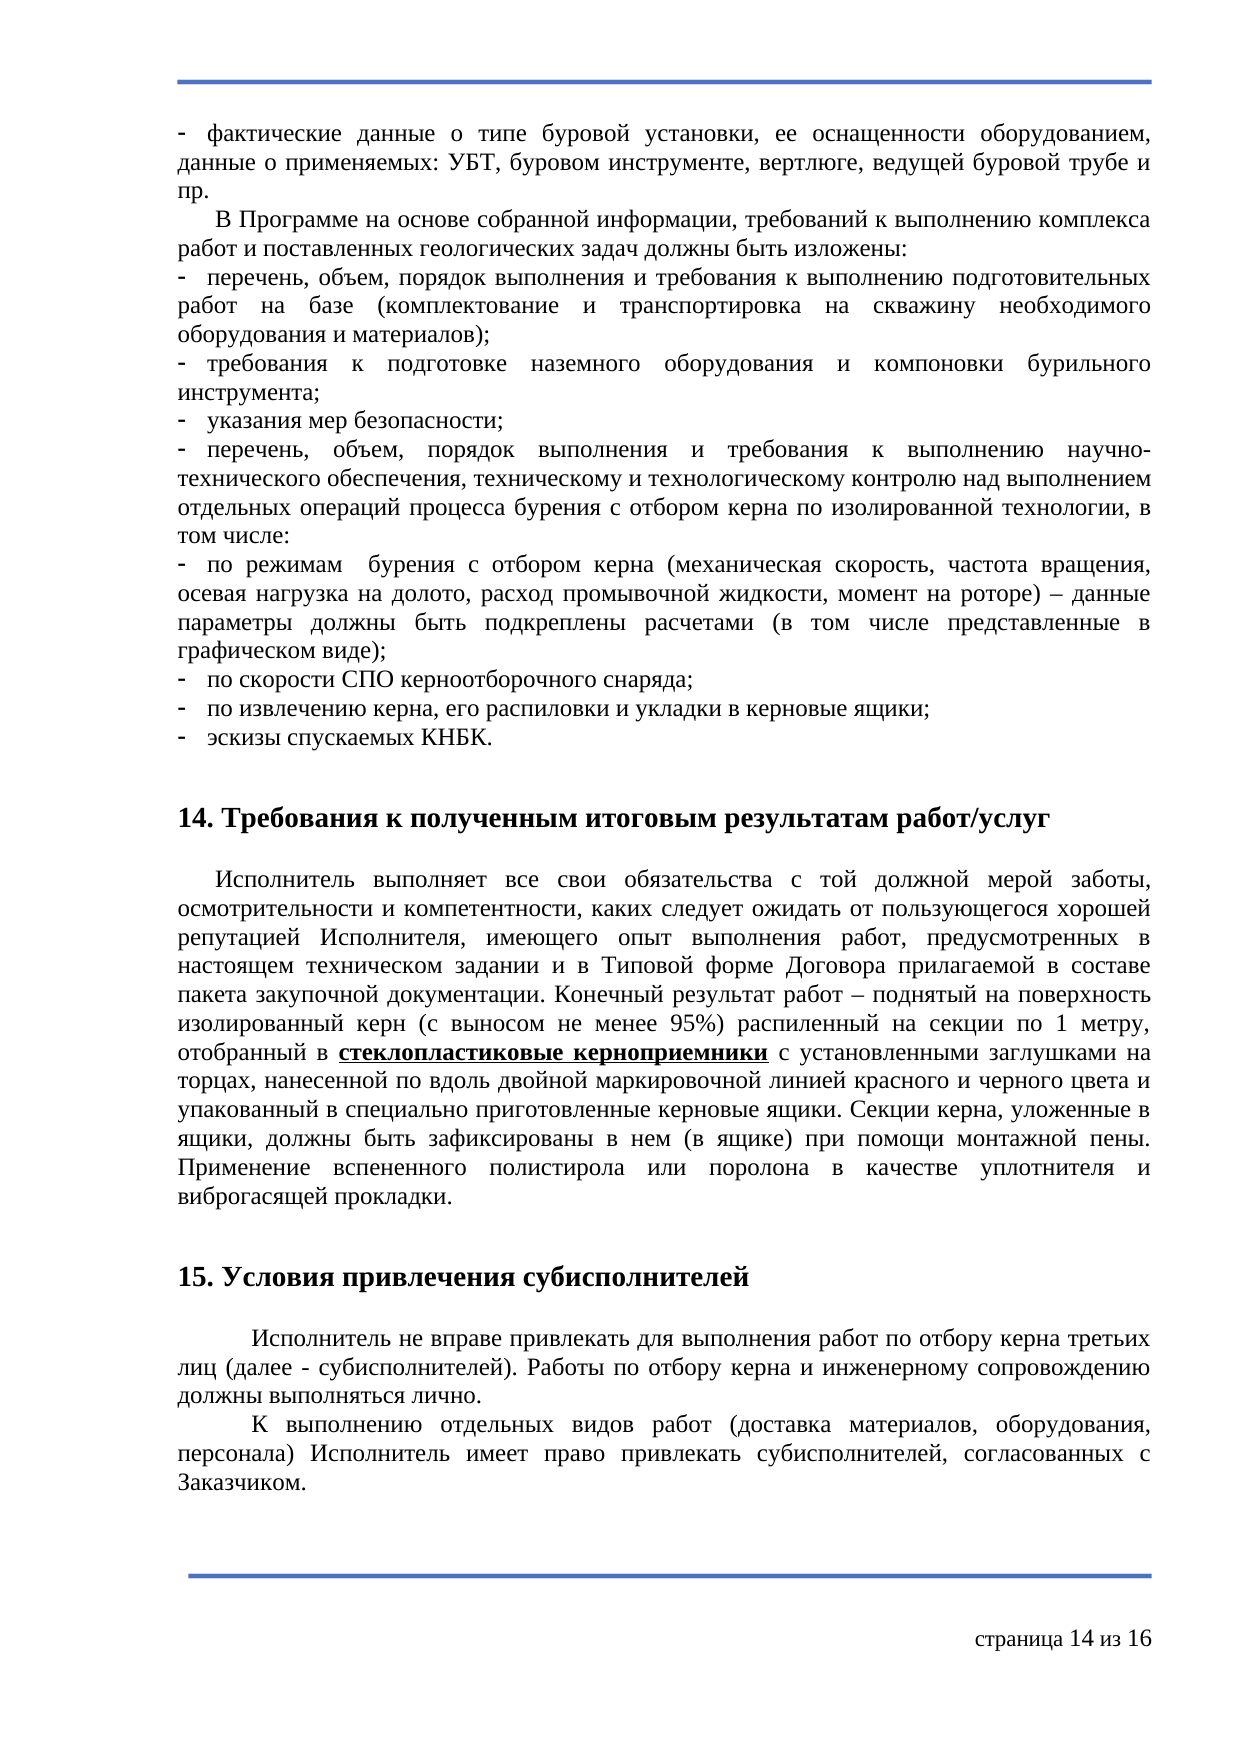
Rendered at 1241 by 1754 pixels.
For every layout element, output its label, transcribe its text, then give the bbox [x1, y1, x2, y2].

list по скорости СПО керноотборочного снаряда; [177, 664, 1152, 693]
list перечень, объем, порядок выполнения и требования к выполнению подготовительных работ на базе (комплектование и транспортировка на скважину необходимого оборудования и материалов); [177, 262, 1152, 348]
list перечень, объем, порядок выполнения и требования к выполнению научно-технического обеспечения, техническому и технологическому контролю над выполнением отдельных операций процесса бурения с отбором керна по изолированной технологии, в том числе: [177, 434, 1152, 549]
list по режимам бурения с отбором керна (механическая скорость, частота вращения, осевая нагрузка на долото, расход промывочной жидкости, момент на роторе) – данные параметры должны быть подкреплены расчетами (в том числе представленные в графическом виде); [177, 549, 1152, 664]
list фактические данные о типе буровой установки, ее оснащенности оборудованием, данные о применяемых: УБТ, буровом инструменте, вертлюге, ведущей буровой трубе и пр. [177, 118, 1152, 204]
list требования к подготовке наземного оборудования и компоновки бурильного инструмента; [177, 348, 1152, 406]
list эскизы спускаемых КНБК. [177, 722, 1152, 751]
subtitle 14. Требования к полученным итоговым результатам работ/услуг [177, 801, 1152, 834]
subtitle 15. Условия привлечения субисполнителей [177, 1259, 1152, 1293]
text К выполнению отдельных видов работ (доставка материалов, оборудования, персонала) Исполнитель имеет право привлекать субисполнителей, согласованных с Заказчиком. [177, 1409, 1152, 1496]
text Исполнитель не вправе привлекать для выполнения работ по отбору керна третьих лиц (далее - субисполнителей). Работы по отбору керна и инженерному сопровождению должны выполняться лично. [177, 1323, 1152, 1409]
text Исполнитель выполняет все свои обязательства с той должной мерой заботы, осмотрительности и компетентности, каких следует ожидать от пользующегося хорошей репутацией Исполнителя, имеющего опыт выполнения работ, предусмотренных в настоящем техническом задании и в Типовой форме Договора прилагаемой в составе пакета закупочной документации. Конечный результат работ – поднятый на поверхность изолированный керн (с выносом не менее 95%) распиленный на секции по 1 метру, отобранный в стеклопластиковые керноприемники с установленными заглушками на торцах, нанесенной по вдоль двойной маркировочной линией красного и черного цвета и упакованный в специально приготовленные керновые ящики. Секции керна, уложенные в ящики, должны быть зафиксированы в нем (в ящике) при помощи монтажной пены. Применение вспененного полистирола или поролона в качестве уплотнителя и виброгасящей прокладки. [177, 864, 1152, 1209]
list по извлечению керна, его распиловки и укладки в керновые ящики; [177, 693, 1152, 722]
text В Программе на основе собранной информации, требований к выполнению комплекса работ и поставленных геологических задач должны быть изложены: [177, 204, 1152, 262]
list указания мер безопасности; [177, 406, 1152, 434]
